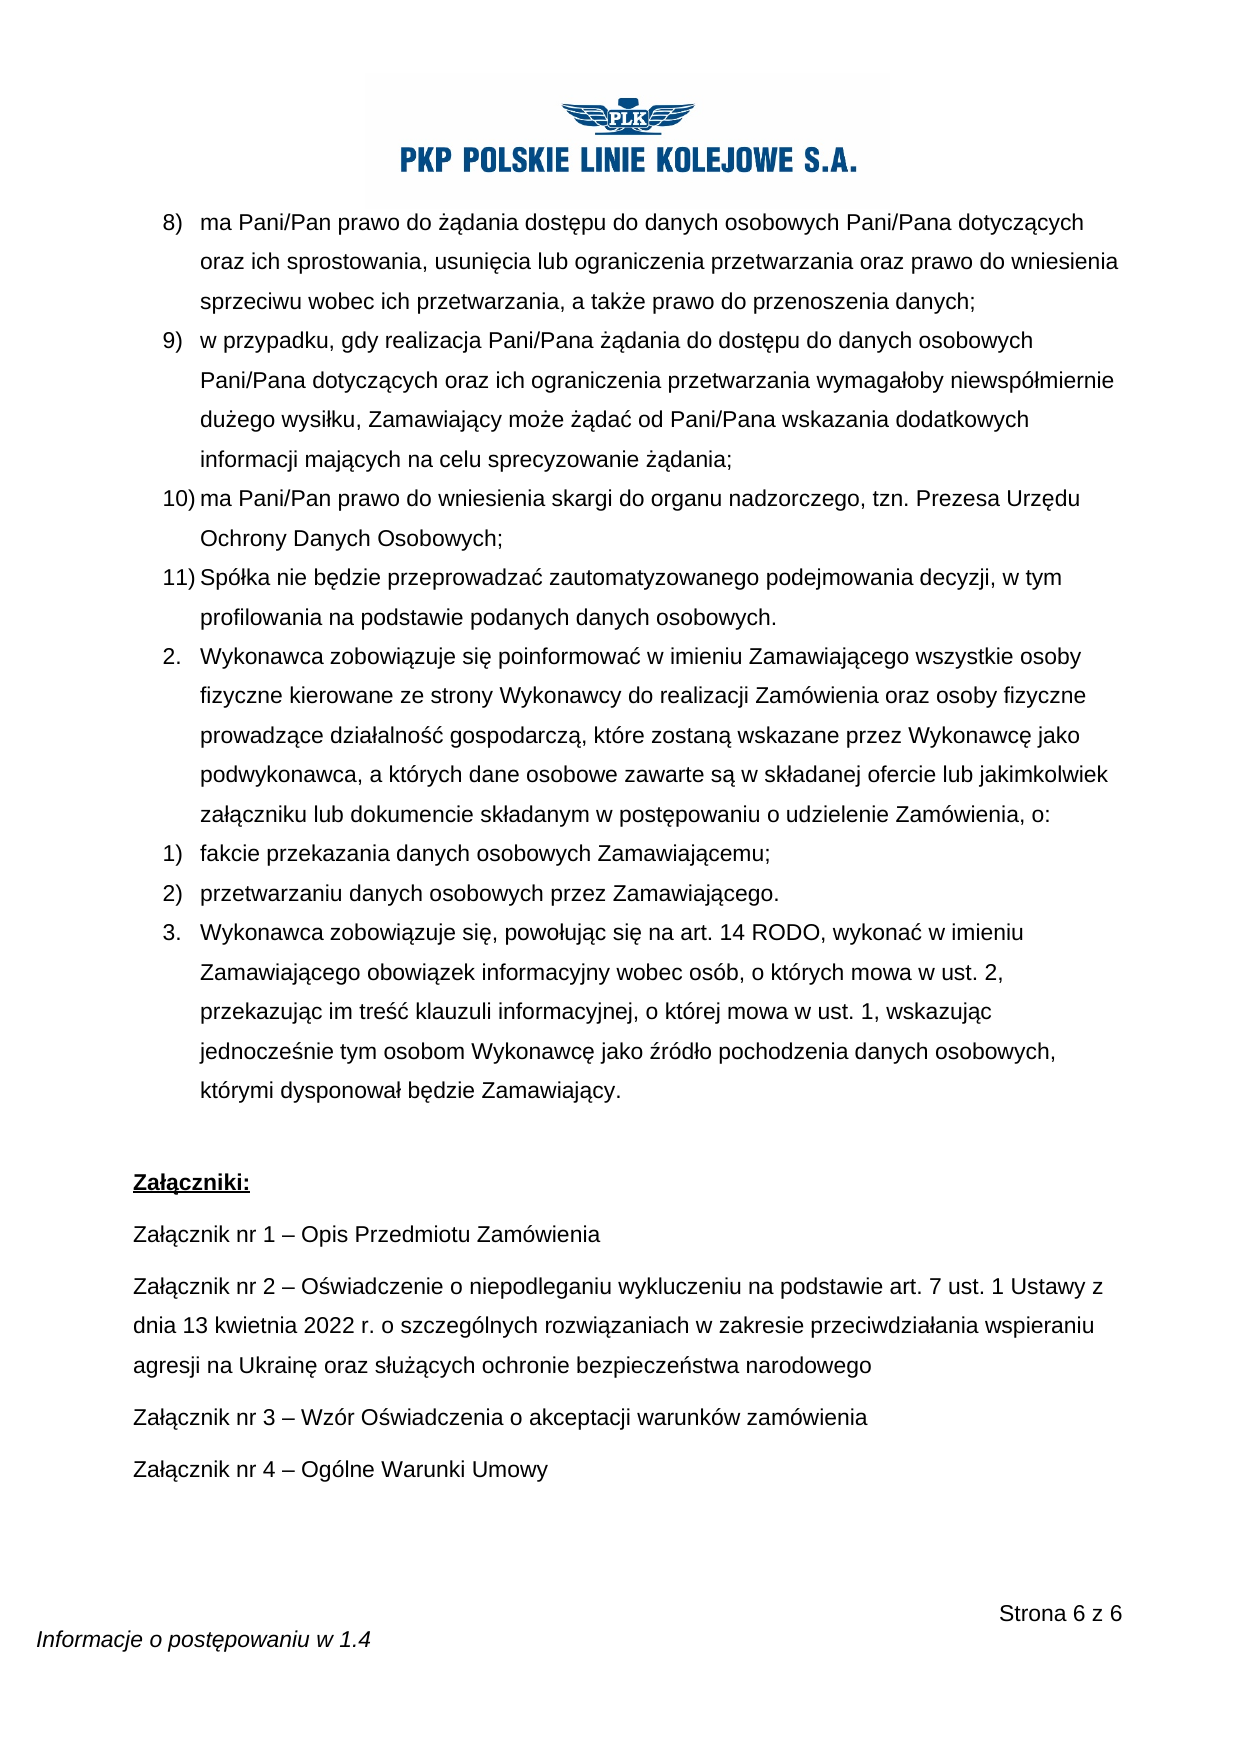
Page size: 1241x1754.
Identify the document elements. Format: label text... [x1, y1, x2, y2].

text Załącznik nr 1 – Opis Przedmiotu Zamówienia [133, 1221, 1122, 1247]
list Wykonawca zobowiązuje się, powołując się na art. 14 RODO, wykonać w imieniu Zamawiającego obowiązek informacyjny wobec osób, o których mowa w ust. 2, przekazując im treść klauzuli informacyjnej, o której mowa w ust. 1, wskazując jednocześnie tym osobom Wykonawcę jako źródło pochodzenia danych osobowych, którymi dysponował będzie Zamawiający. [162, 919, 1122, 1104]
list w przypadku, gdy realizacja Pani/Pana żądania do dostępu do danych osobowych Pani/Pana dotyczących oraz ich ograniczenia przetwarzania wymagałoby niewspółmiernie dużego wysiłku, Zamawiający może żądać od Pani/Pana wskazania dodatkowych informacji mających na celu sprecyzowanie żądania; [162, 327, 1122, 472]
text Załącznik nr 4 – Ogólne Warunki Umowy [133, 1456, 1123, 1482]
list Wykonawca zobowiązuje się poinformować w imieniu Zamawiającego wszystkie osoby fizyczne kierowane ze strony Wykonawcy do realizacji Zamówienia oraz osoby fizyczne prowadzące działalność gospodarczą, które zostaną wskazane przez Wykonawcę jako podwykonawca, a których dane osobowe zawarte są w składanej ofercie lub jakimkolwiek załączniku lub dokumencie składanym w postępowaniu o udzielenie Zamówienia, o: [162, 643, 1122, 827]
list fakcie przekazania danych osobowych Zamawiającemu; [162, 840, 1122, 867]
list ma Pani/Pan prawo do żądania dostępu do danych osobowych Pani/Pana dotyczących oraz ich sprostowania, usunięcia lub ograniczenia przetwarzania oraz prawo do wniesienia sprzeciwu wobec ich przetwarzania, a także prawo do przenoszenia danych; [162, 209, 1122, 314]
text Załącznik nr 2 – Oświadczenie o niepodleganiu wykluczeniu na podstawie art. 7 ust. 1 Ustawy z dnia 13 kwietnia 2022 r. o szczególnych rozwiązaniach w zakresie przeciwdziałania wspieraniu agresji na Ukrainę oraz służących ochronie bezpieczeństwa narodowego [133, 1273, 1123, 1378]
list przetwarzaniu danych osobowych przez Zamawiającego. [162, 880, 1122, 906]
picture [365, 73, 891, 209]
list Spółka nie będzie przeprowadzać zautomatyzowanego podejmowania decyzji, w tym profilowania na podstawie podanych danych osobowych. [162, 564, 1122, 630]
list ma Pani/Pan prawo do wniesienia skargi do organu nadzorczego, tzn. Prezesa Urzędu Ochrony Danych Osobowych; [162, 485, 1122, 551]
list Załączniki: [133, 1129, 1122, 1195]
text Załącznik nr 3 – Wzór Oświadczenia o akceptacji warunków zamówienia [133, 1404, 1123, 1430]
